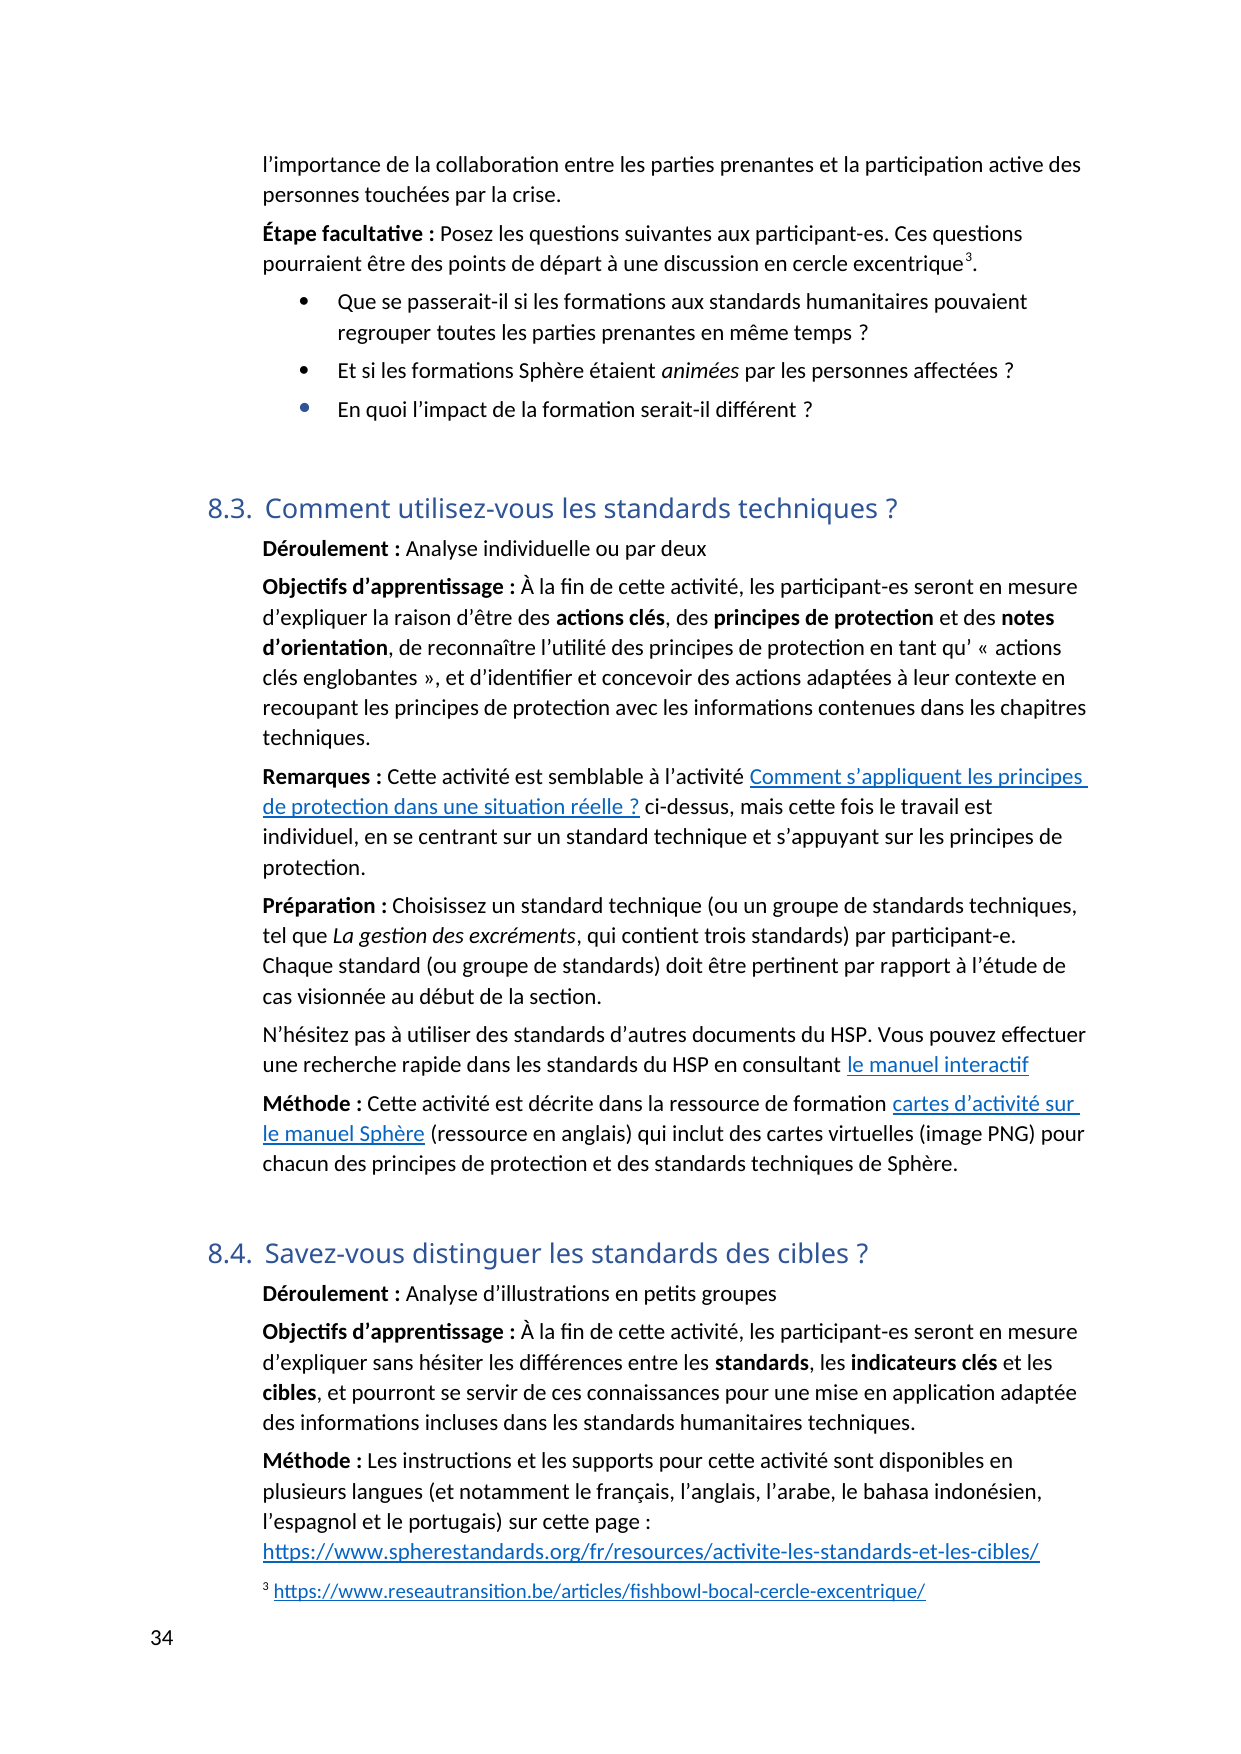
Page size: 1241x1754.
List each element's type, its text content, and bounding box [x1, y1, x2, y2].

text N’hésitez pas à utiliser des standards d’autres documents du HSP. Vous pouvez effectuer une recherche rapide dans les standards du HSP en consultant le manuel interactif [262, 1020, 1090, 1079]
text Déroulement : Analyse individuelle ou par deux [262, 534, 1090, 562]
subtitle Savez-vous distinguer les standards des cibles ? [207, 1235, 1090, 1272]
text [262, 150, 1090, 208]
text Méthode : Les instructions et les supports pour cette activité sont disponibles en plusieurs langues (et notamment le français, l’anglais, l’arabe, le bahasa indonésien, l’espagnol et le portugais) sur cette page : https://www.spherestandards.org/fr/resources/activite-les-standards-et-les-cibles/ [262, 1447, 1090, 1565]
text Étape facultative : Posez les questions suivantes aux participant-es. Ces questions pourraient être des points de départ à une discussion en cercle excentrique. [262, 219, 1090, 277]
text Remarques : Cette activité est semblable à l’activité Comment s’appliquent les principes de protection dans une situation réelle ? ci-dessus, mais cette fois le travail est individuel, en se centrant sur un standard technique et s’appuyant sur les principes de protection. [262, 762, 1090, 881]
text Préparation : Choisissez un standard technique (ou un groupe de standards techniques, tel que La gestion des excréments, qui contient trois standards) par participant-e. Chaque standard (ou groupe de standards) doit être pertinent par rapport à l’étude de cas visionnée au début de la section. [262, 891, 1090, 1010]
list Que se passerait-il si les formations aux standards humanitaires pouvaient regrouper toutes les parties prenantes en même temps ? [300, 287, 1090, 346]
subtitle Comment utilisez-vous les standards techniques ? [207, 490, 1090, 527]
text Déroulement : Analyse d’illustrations en petits groupes [262, 1279, 1090, 1307]
text Objectifs d’apprentissage : À la fin de cette activité, les participant-es seront en mesure d’expliquer sans hésiter les différences entre les standards, les indicateurs clés et les cibles, et pourront se servir de ces connaissances pour une mise en application adaptée des informations incluses dans les standards humanitaires techniques. [262, 1317, 1090, 1436]
text Objectifs d’apprentissage : À la fin de cette activité, les participant-es seront en mesure d’expliquer la raison d’être des actions clés, des principes de protection et des notes d’orientation, de reconnaître l’utilité des principes de protection en tant qu’ « actions clés englobantes », et d’identifier et concevoir des actions adaptées à leur contexte en recoupant les principes de protection avec les informations contenues dans les chapitres techniques. [262, 572, 1090, 752]
text Méthode : Cette activité est décrite dans la ressource de formation cartes d’activité sur le manuel Sphère (ressource en anglais) qui inclut des cartes virtuelles (image PNG) pour chacun des principes de protection et des standards techniques de Sphère. [262, 1089, 1090, 1178]
list En quoi l’impact de la formation serait-il différent ? [300, 395, 1090, 423]
list Et si les formations Sphère étaient animées par les personnes affectées ? [300, 356, 1090, 384]
